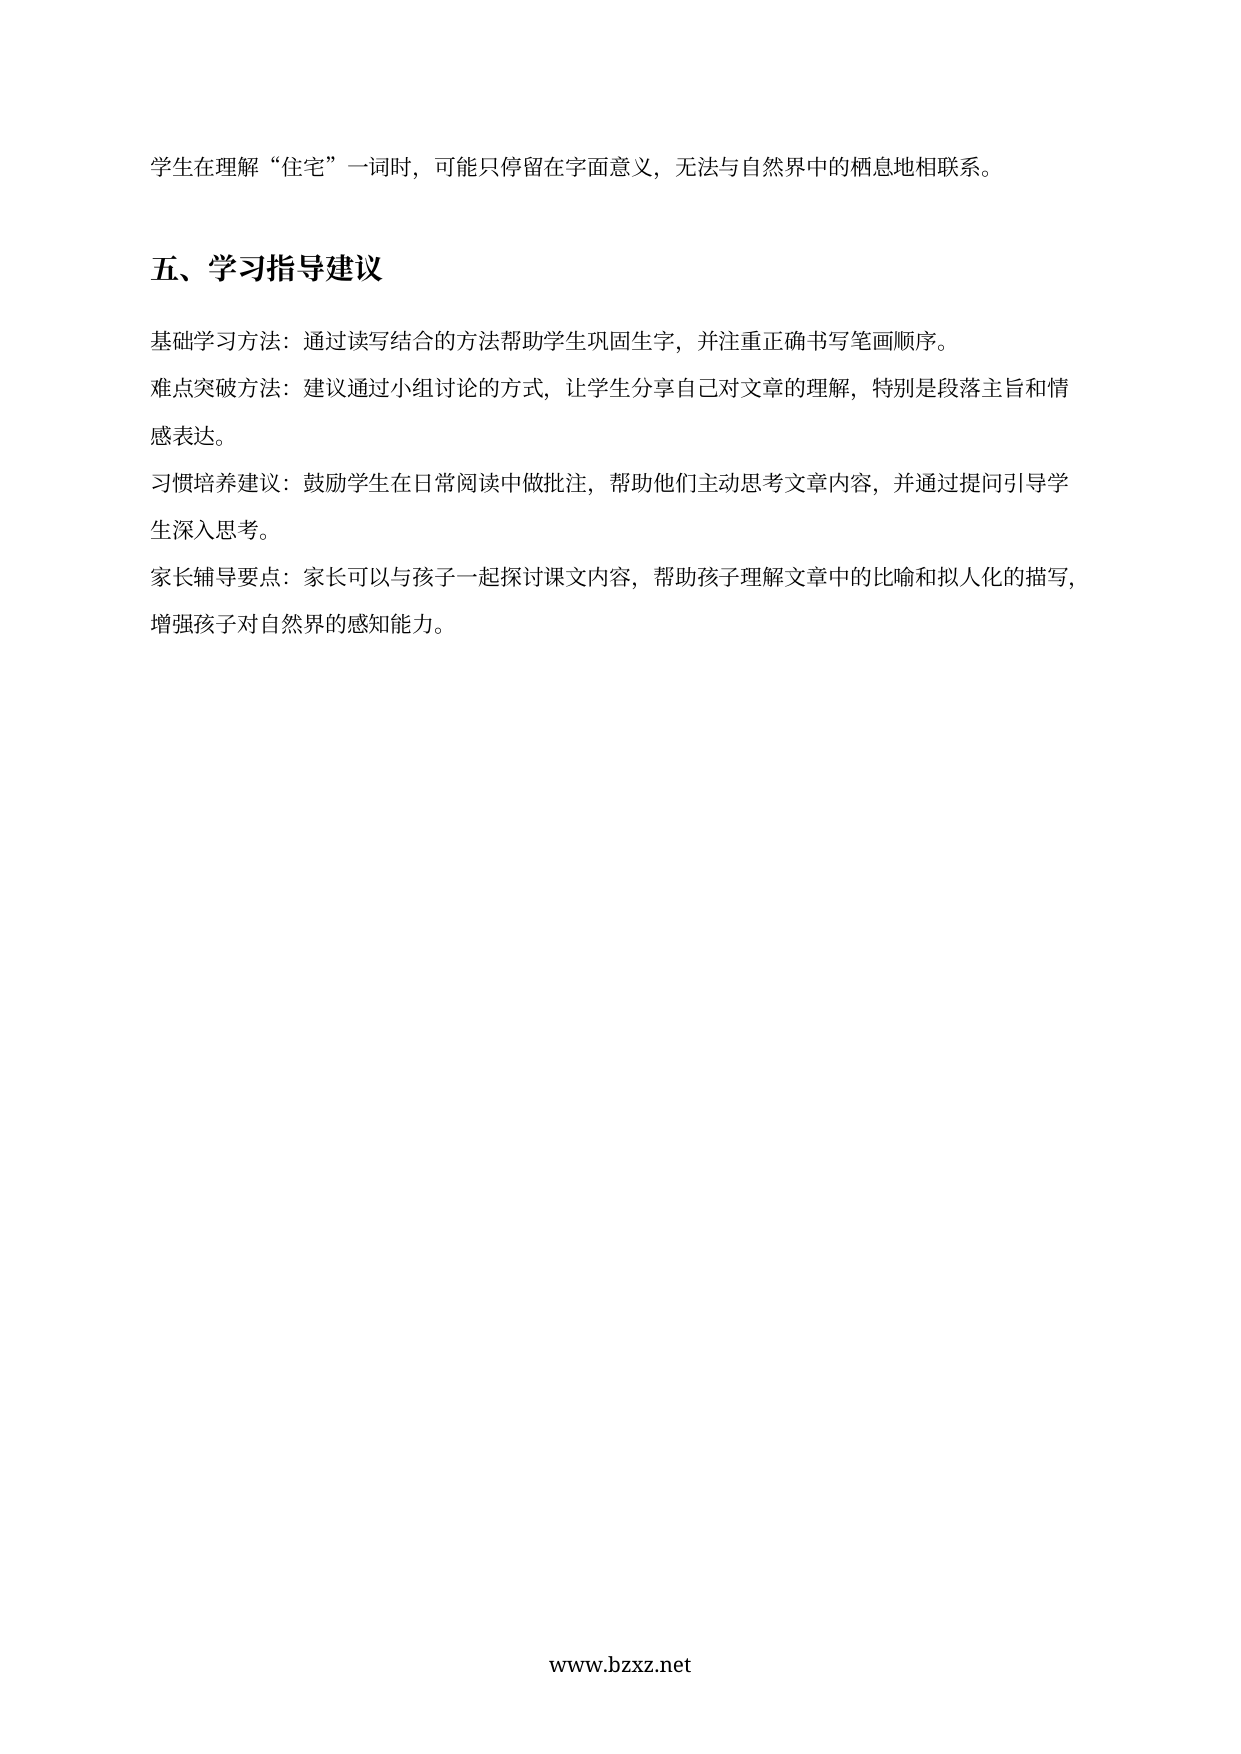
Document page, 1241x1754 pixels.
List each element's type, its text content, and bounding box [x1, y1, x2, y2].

text 家长辅导要点：家长可以与孩子一起探讨课文内容，帮助孩子理解文章中的比喻和拟人化的描写，增强孩子对自然界的感知能力。 [150, 560, 1090, 639]
text 基础学习方法：通过读写结合的方法帮助学生巩固生字，并注重正确书写笔画顺序。 [150, 324, 1090, 356]
text 学生在理解“住宅”一词时，可能只停留在字面意义，无法与自然界中的栖息地相联系。 [150, 150, 1090, 181]
text 难点突破方法：建议通过小组讨论的方式，让学生分享自己对文章的理解，特别是段落主旨和情感表达。 [150, 372, 1090, 450]
text 习惯培养建议：鼓励学生在日常阅读中做批注，帮助他们主动思考文章内容，并通过提问引导学生深入思考。 [150, 466, 1090, 545]
subtitle 五、学习指导建议 [150, 246, 1090, 288]
